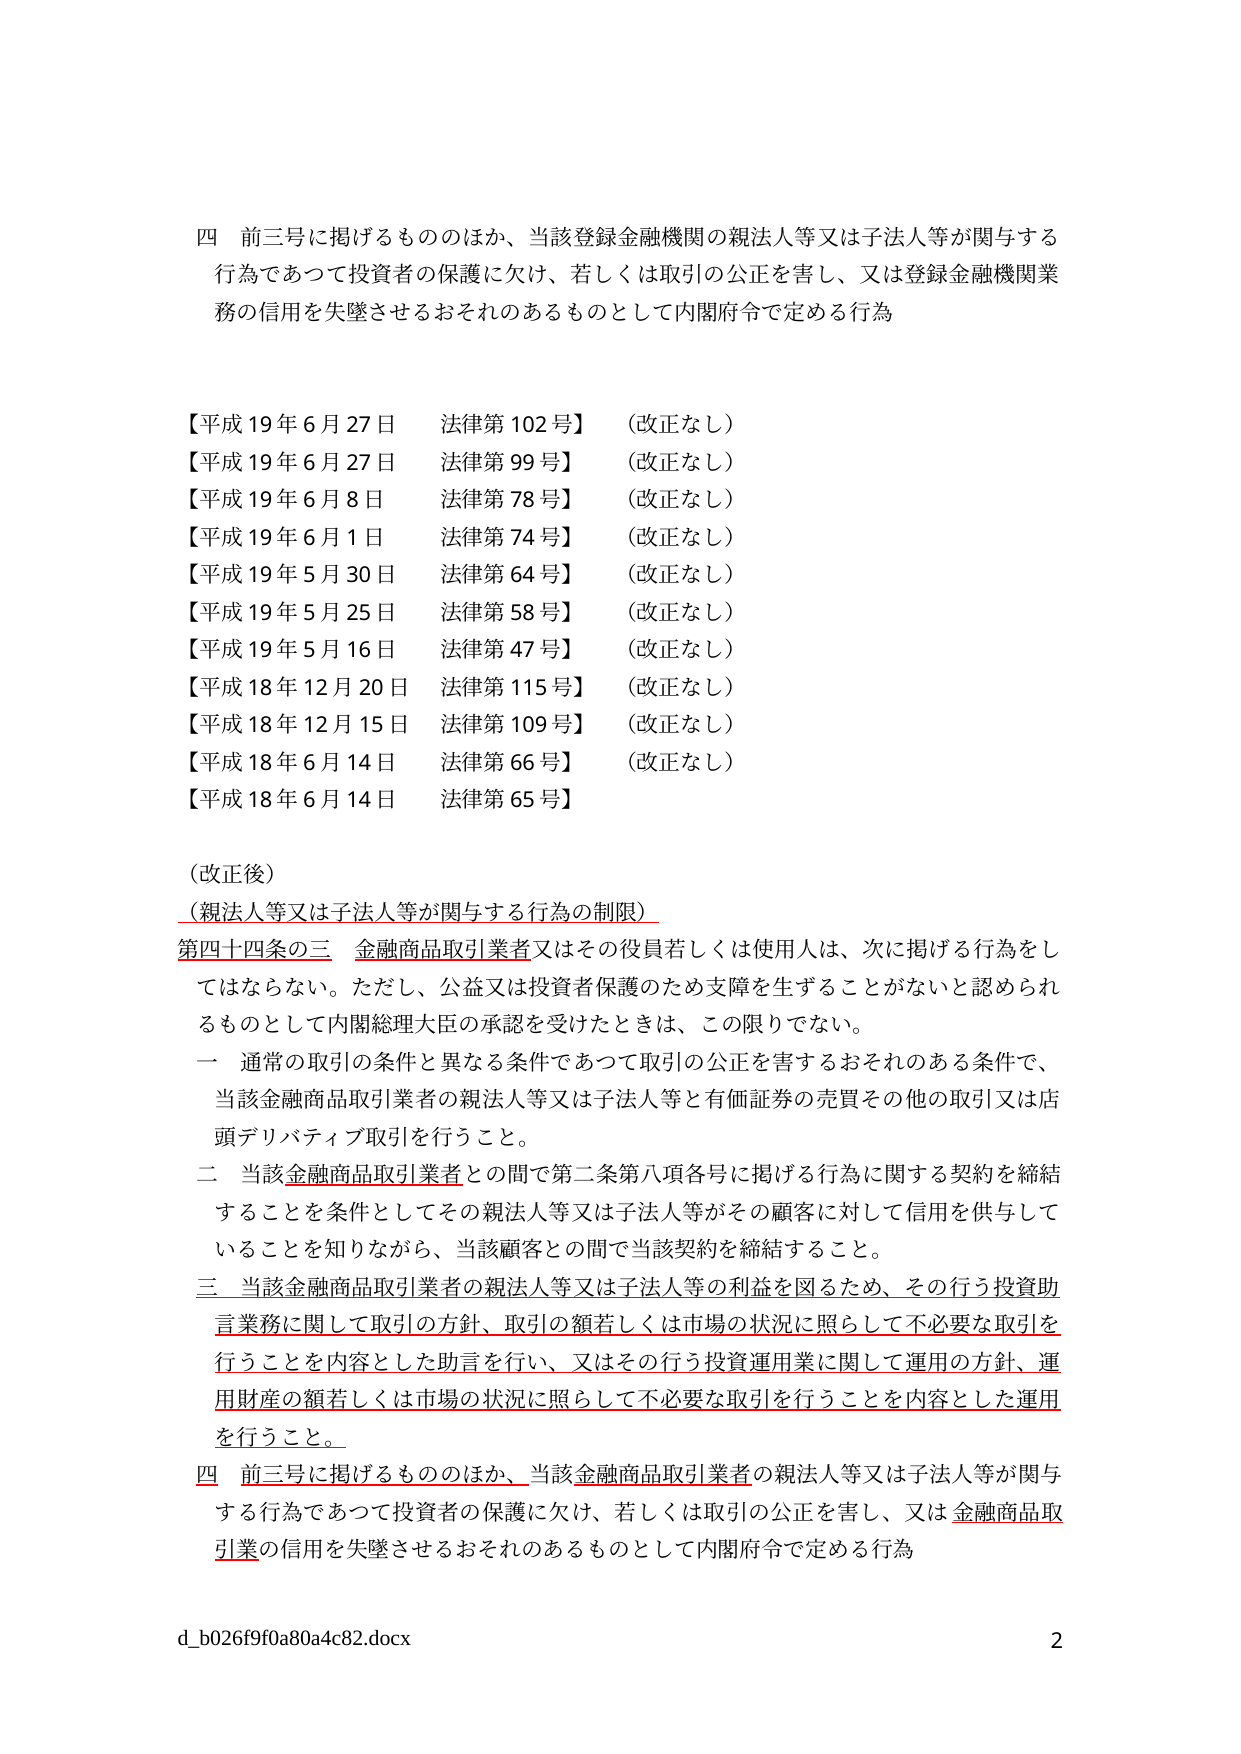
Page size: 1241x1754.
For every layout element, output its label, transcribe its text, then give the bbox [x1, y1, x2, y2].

text 【平成18年6月14日 法律第66号】 （改正なし） [177, 742, 1063, 779]
text 【平成19年6月27日 法律第102号】 （改正なし） [177, 404, 1063, 442]
text 【平成19年6月1日 法律第74号】 （改正なし） [177, 517, 1063, 554]
text 【平成19年5月16日 法律第47号】 （改正なし） [177, 629, 1063, 667]
text 四 前三号に掲げるもののほか、当該登録金融機関の親法人等又は子法人等が関与する行為であつて投資者の保護に欠け、若しくは取引の公正を害し、又は登録金融機関業務の信用を失墜させるおそれのあるものとして内閣府令で定める行為 [196, 217, 1063, 329]
text 三 当該金融商品取引業者の親法人等又は子法人等の利益を図るため、その行う投資助言業務に関して取引の方針、取引の額若しくは市場の状況に照らして不必要な取引を行うことを内容とした助言を行い、又はその行う投資運用業に関して運用の方針、運用財産の額若しくは市場の状況に照らして不必要な取引を行うことを内容とした運用を行うこと。 [196, 1267, 1063, 1454]
text 【平成18年12月20日 法律第115号】 （改正なし） [177, 667, 1063, 704]
text 【平成19年6月27日 法律第99号】 （改正なし） [177, 442, 1063, 479]
text 二 当該金融商品取引業者との間で第二条第八項各号に掲げる行為に関する契約を締結することを条件としてその親法人等又は子法人等がその顧客に対して信用を供与していることを知りながら、当該顧客との間で当該契約を締結すること。 [196, 1154, 1063, 1267]
text （親法人等又は子法人等が関与する行為の制限） [177, 892, 1063, 929]
text （改正後） [177, 854, 1063, 892]
text 【平成19年5月30日 法律第64号】 （改正なし） [177, 554, 1063, 592]
text 【平成19年5月25日 法律第58号】 （改正なし） [177, 592, 1063, 629]
text 【平成18年12月15日 法律第109号】 （改正なし） [177, 704, 1063, 742]
text 四 前三号に掲げるもののほか、当該金融商品取引業者の親法人等又は子法人等が関与する行為であつて投資者の保護に欠け、若しくは取引の公正を害し、又は金融商品取引業の信用を失墜させるおそれのあるものとして内閣府令で定める行為 [196, 1454, 1063, 1567]
text 【平成18年6月14日 法律第65号】 [177, 779, 1063, 817]
text 一 通常の取引の条件と異なる条件であつて取引の公正を害するおそれのある条件で、当該金融商品取引業者の親法人等又は子法人等と有価証券の売買その他の取引又は店頭デリバティブ取引を行うこと。 [196, 1042, 1063, 1154]
text 【平成19年6月8日 法律第78号】 （改正なし） [177, 479, 1063, 517]
text 第四十四条の三 金融商品取引業者又はその役員若しくは使用人は、次に掲げる行為をしてはならない。ただし、公益又は投資者保護のため支障を生ずることがないと認められるものとして内閣総理大臣の承認を受けたときは、この限りでない。 [177, 929, 1063, 1042]
